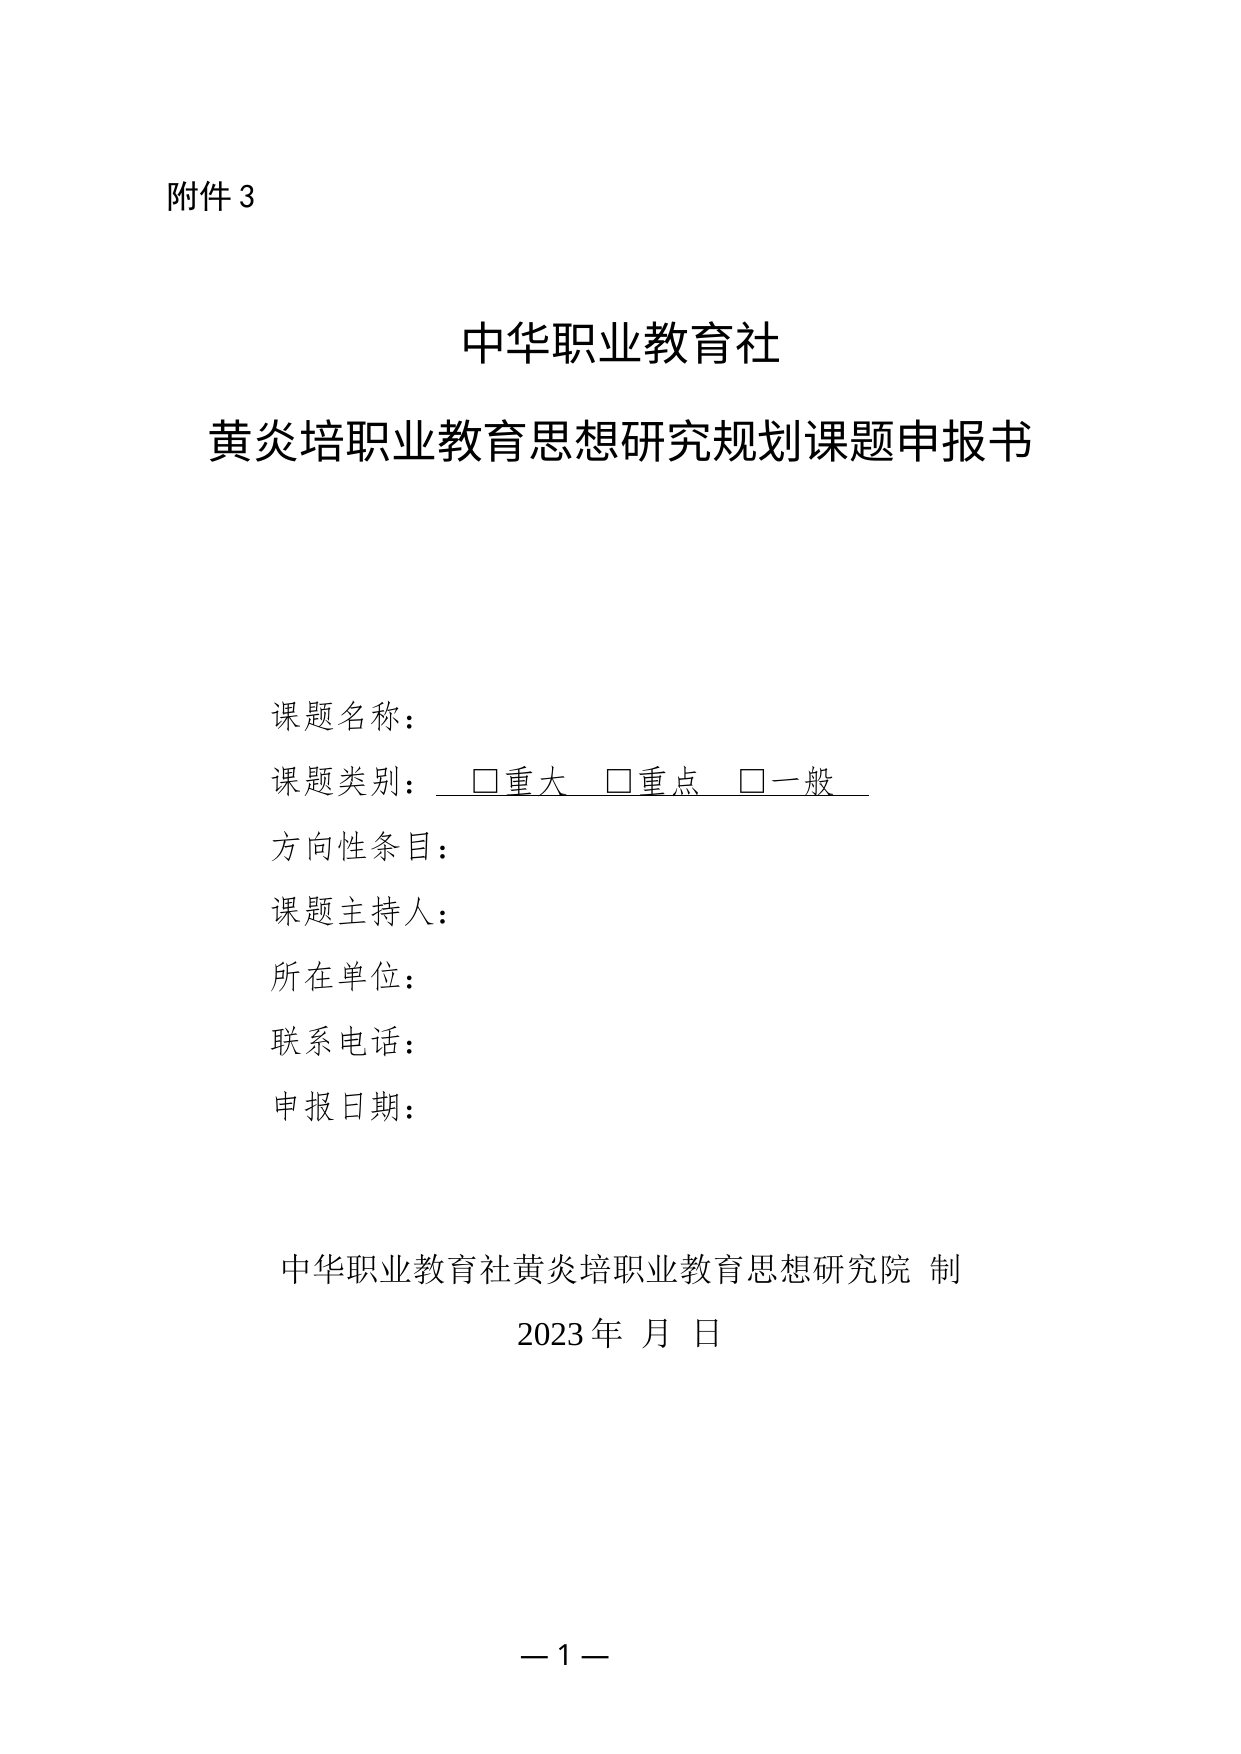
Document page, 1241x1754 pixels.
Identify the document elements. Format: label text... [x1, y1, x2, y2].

text 申报日期： [165, 1072, 1075, 1137]
text 中华职业教育社 [165, 292, 1075, 389]
text 课题名称： [165, 682, 1075, 747]
text 所在单位： [165, 942, 1075, 1007]
text 课题主持人： [165, 877, 1075, 942]
text 附件3 [165, 162, 1075, 227]
text 黄炎培职业教育思想研究规划课题申报书 [165, 389, 1075, 487]
text 2023年 月 日 [165, 1299, 1075, 1364]
text 课题类别： □重大 □重点 □一般 [165, 747, 1075, 812]
text 中华职业教育社黄炎培职业教育思想研究院 制 [165, 1234, 1075, 1299]
text 联系电话： [165, 1007, 1075, 1072]
text 方向性条目： [165, 812, 1075, 877]
